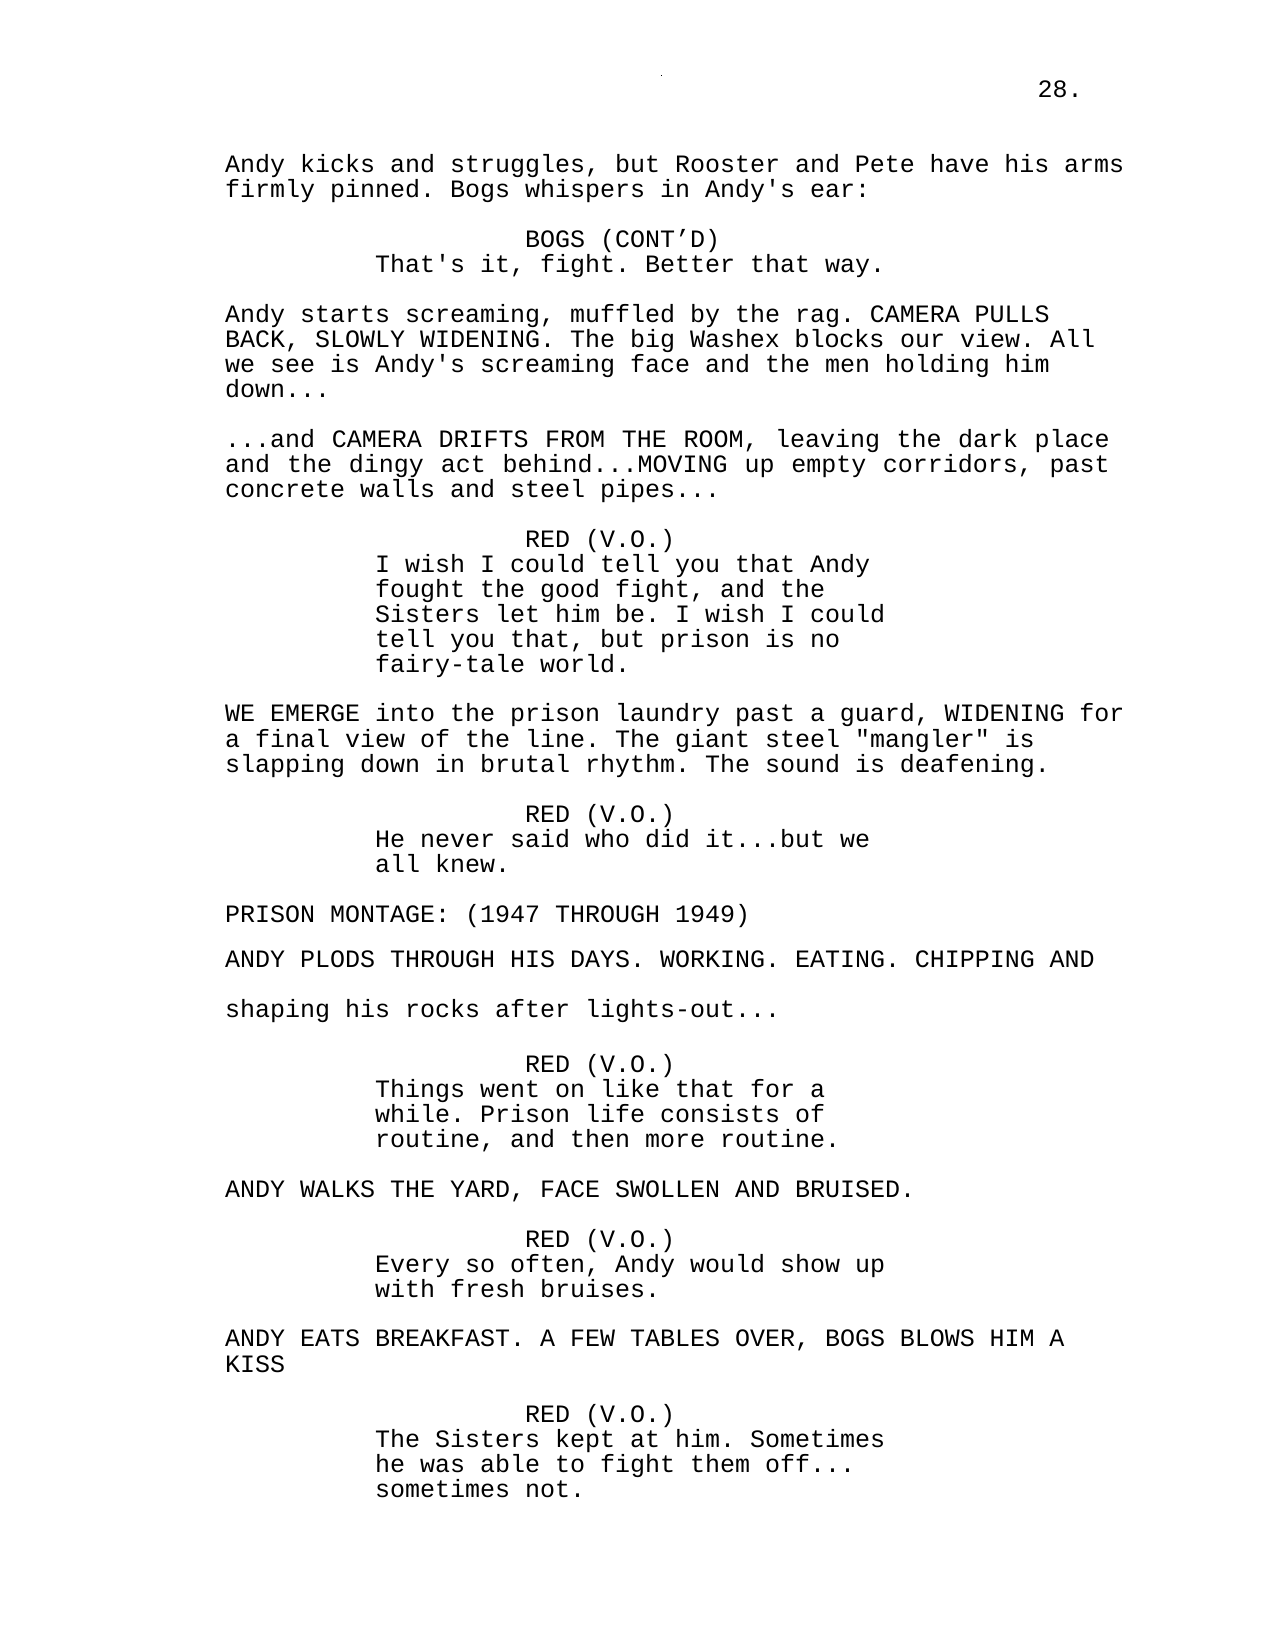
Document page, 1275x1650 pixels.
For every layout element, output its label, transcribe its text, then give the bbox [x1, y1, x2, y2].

text RED (V.O.) [525, 527, 1135, 552]
text That's it, fight. Better that way. [375, 252, 1135, 277]
text PRISON MONTAGE: (1947 THROUGH 1949) [225, 902, 1135, 927]
text Things went on like that for a [375, 1077, 1135, 1102]
text sometimes not. [375, 1477, 1135, 1502]
text ...and CAMERA DRIFTS FROM THE ROOM, leaving the dark place and the dingy act behind...MOVING up empty corridors, past concrete walls and steel pipes... [225, 427, 1110, 502]
text He never said who did it...but we [375, 827, 1135, 852]
text RED (V.O.) [525, 1227, 1135, 1252]
text Andy kicks and struggles, but Rooster and Pete have his arms firmly pinned. Bogs whispers in Andy's ear: [225, 152, 1135, 202]
text Every so often, Andy would show up [375, 1252, 1135, 1277]
text routine, and then more routine. [375, 1127, 1135, 1152]
text ANDY PLODS THROUGH HIS DAYS. WORKING. EATING. CHIPPING AND shaping his rocks after lights-out... [225, 927, 1110, 1027]
text 28. [1037, 77, 1135, 102]
text RED (V.O.) [525, 802, 1135, 827]
text while. Prison life consists of [375, 1102, 1135, 1127]
text ANDY WALKS THE YARD, FACE SWOLLEN AND BRUISED. [225, 1177, 1135, 1202]
text The Sisters kept at him. Sometimes [375, 1427, 1135, 1452]
text WE EMERGE into the prison laundry past a guard, WIDENING for a final view of the line. The giant steel "mangler" is slapping down in brutal rhythm. The sound is deafening. [225, 702, 1135, 777]
text Andy starts screaming, muffled by the rag. CAMERA PULLS BACK, SLOWLY WIDENING. The big Washex blocks our view. All we see is Andy's screaming face and the men holding him down... [225, 302, 1109, 402]
text all knew. [375, 852, 1135, 877]
text tell you that, but prison is no [375, 627, 1135, 652]
text fought the good fight, and the [375, 577, 1135, 602]
text with fresh bruises. [375, 1277, 1135, 1302]
text RED (V.O.) [525, 1402, 1135, 1427]
text I wish I could tell you that Andy [375, 552, 1135, 577]
text RED (V.O.) [525, 1052, 1135, 1077]
text he was able to fight them off... [375, 1452, 1135, 1477]
text fairy-tale world. [375, 652, 1135, 677]
text BOGS (CONT’D) [525, 227, 1135, 252]
text Sisters let him be. I wish I could [375, 602, 1135, 627]
text ANDY EATS BREAKFAST. A FEW TABLES OVER, BOGS BLOWS HIM A KISS [225, 1327, 1080, 1377]
